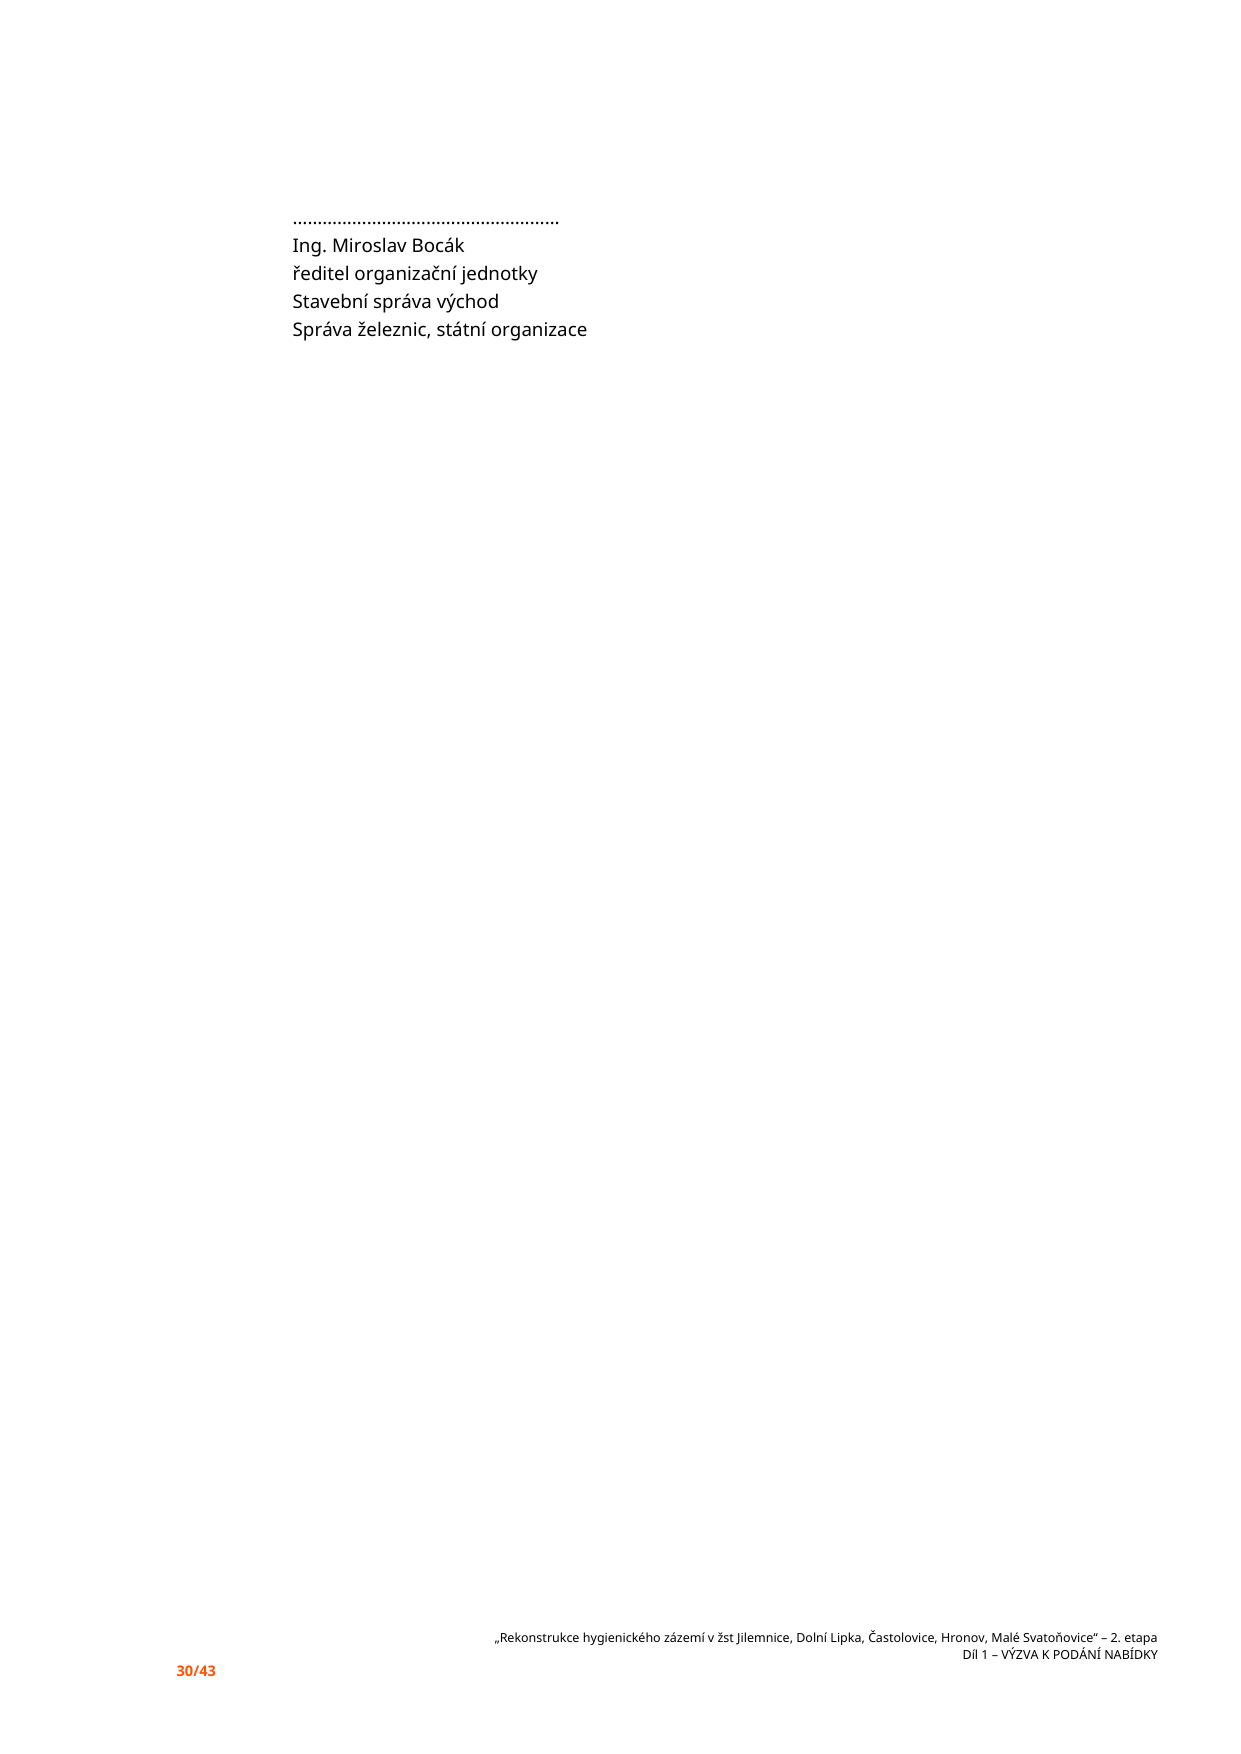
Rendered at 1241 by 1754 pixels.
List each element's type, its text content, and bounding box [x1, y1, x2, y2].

text ……………………………………………… [292, 205, 1122, 230]
text ředitel organizační jednotky [292, 261, 1122, 286]
text Správa železnic, státní organizace [292, 317, 1122, 342]
text Ing. Miroslav Bocák [292, 233, 1122, 258]
text Stavební správa východ [292, 289, 1122, 314]
